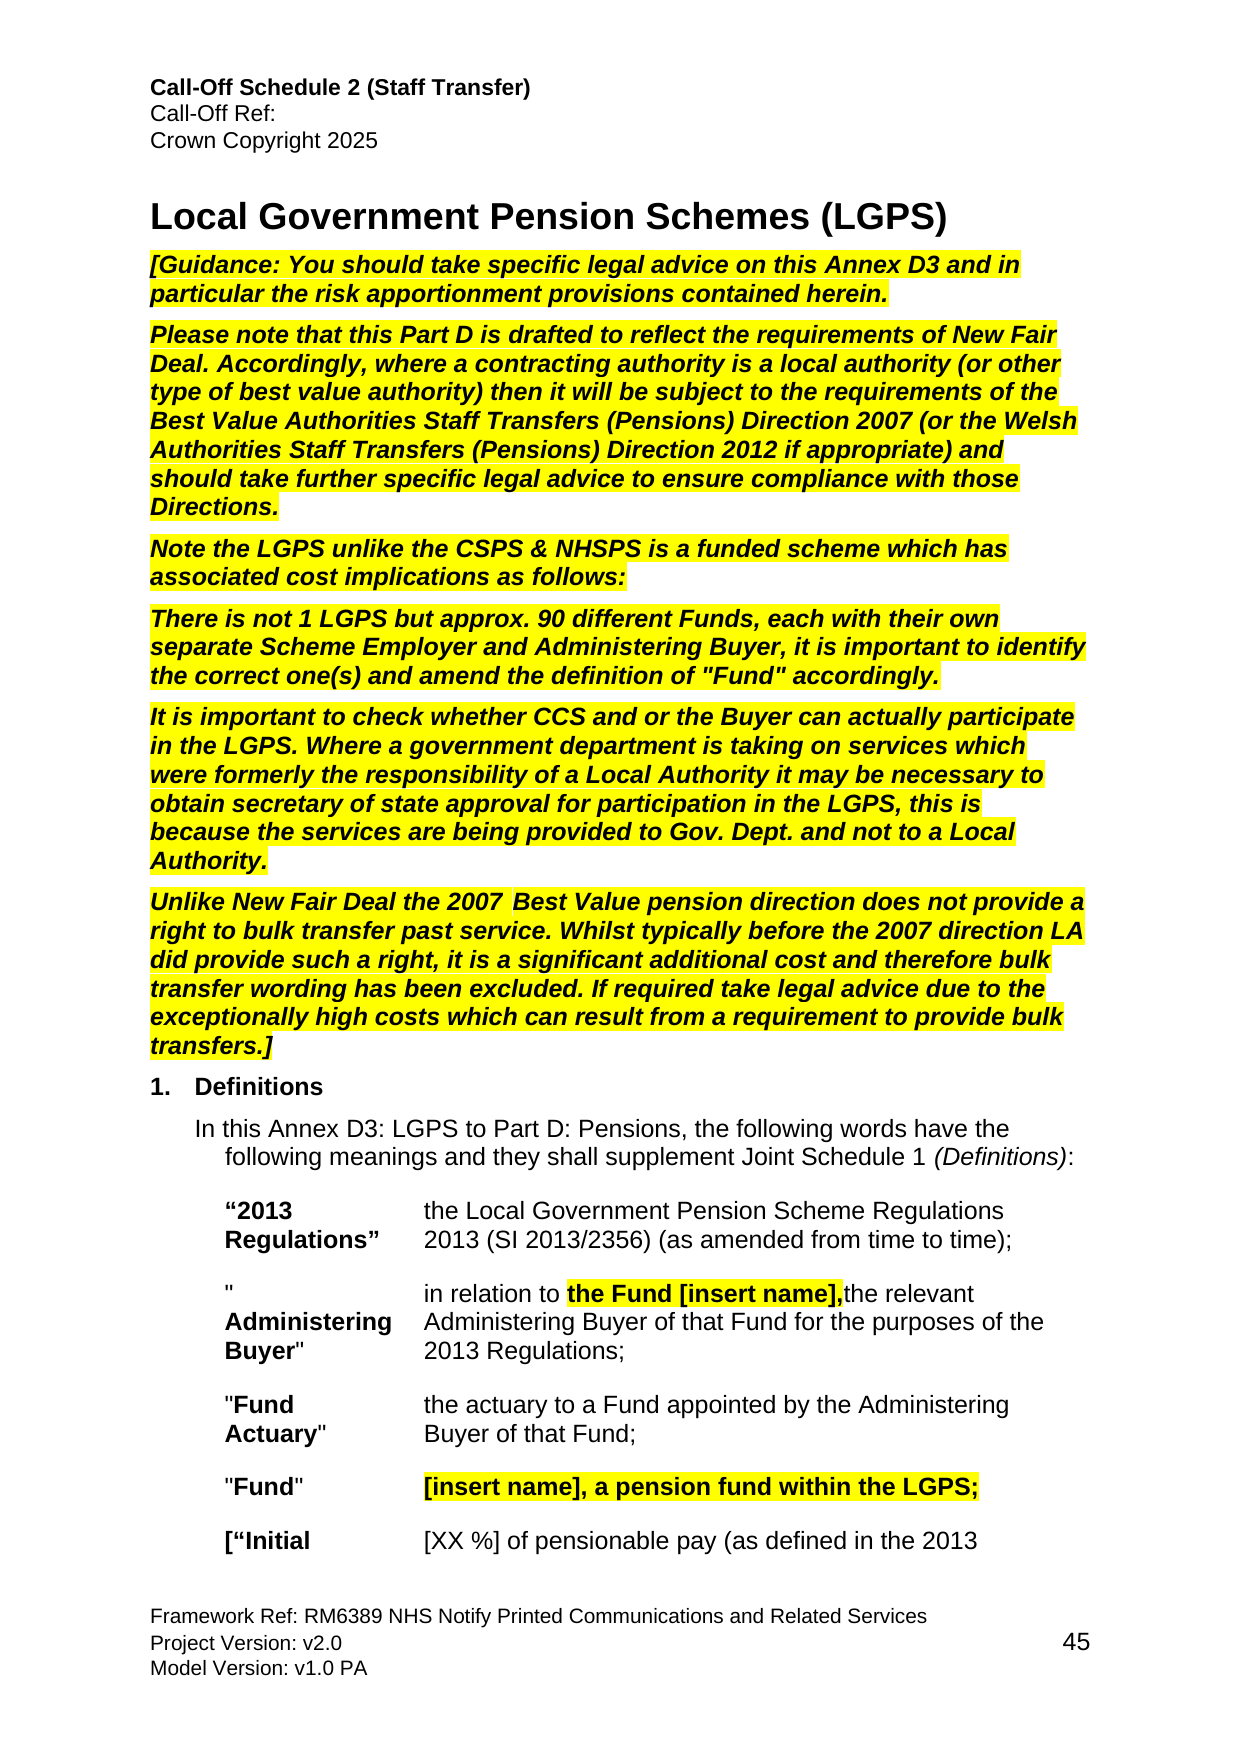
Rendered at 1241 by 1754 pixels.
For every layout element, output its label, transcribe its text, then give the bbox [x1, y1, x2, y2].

table_cell [insert name], a pension fund within the LGPS; [413, 1460, 1078, 1513]
text It is important to check whether CCS and or the Buyer can actually participate in the LGPS. Where a government department is taking on services which were formerly the responsibility of a Local Authority it may be necessary to obtain secretary of state approval for participation in the LGPS, this is because the services are being provided to Gov. Dept. and not to a Local Authority. [150, 702, 1090, 875]
table_cell "Fund Actuary" [138, 1377, 412, 1460]
text Unlike New Fair Deal the 2007 Best Value pension direction does not provide a right to bulk transfer past service. Whilst typically before the 2007 direction LA did provide such a right, it is a significant additional cost and therefore bulk transfer wording has been excluded. If required take legal advice due to the exceptionally high costs which can result from a requirement to provide bulk transfers.] [150, 887, 1090, 1060]
text Local Government Pension Schemes (LGPS) [150, 194, 1090, 237]
text [Guidance: You should take specific legal advice on this Annex D3 and in particular the risk apportionment provisions contained herein. [150, 250, 1090, 307]
table_cell "Administering Buyer" [138, 1266, 412, 1377]
text There is not 1 LGPS but approx. 90 different Funds, each with their own separate Scheme Employer and Administering Buyer, it is important to identify the correct one(s) and amend the definition of "Fund" accordingly. [150, 603, 1090, 690]
list Definitions [150, 1072, 1090, 1101]
table_cell the actuary to a Fund appointed by the Administering Buyer of that Fund; [413, 1377, 1078, 1460]
text In this Annex D3: LGPS to Part D: Pensions, the following words have the following meanings and they shall supplement Joint Schedule 1 (Definitions): [194, 1113, 1090, 1171]
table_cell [413, 1514, 1078, 1555]
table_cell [138, 1514, 412, 1555]
text Note the LGPS unlike the CSPS & NHSPS is a funded scheme which has associated cost implications as follows: [150, 533, 1090, 591]
table_header the Local Government Pension Scheme Regulations 2013 (SI 2013/2356) (as amended from time to time); [413, 1184, 1078, 1266]
table_header “2013 Regulations” [138, 1184, 412, 1266]
table_cell in relation to the Fund [insert name],the relevant Administering Buyer of that Fund for the purposes of the 2013 Regulations; [413, 1266, 1078, 1377]
text Please note that this Part D is drafted to reflect the requirements of New Fair Deal. Accordingly, where a contracting authority is a local authority (or other type of best value authority) then it will be subject to the requirements of the Best Value Authorities Staff Transfers (Pensions) Direction 2007 (or the Welsh Authorities Staff Transfers (Pensions) Direction 2012 if appropriate) and should take further specific legal advice to ensure compliance with those Directions. [150, 320, 1090, 521]
table_cell "Fund" [138, 1460, 412, 1513]
